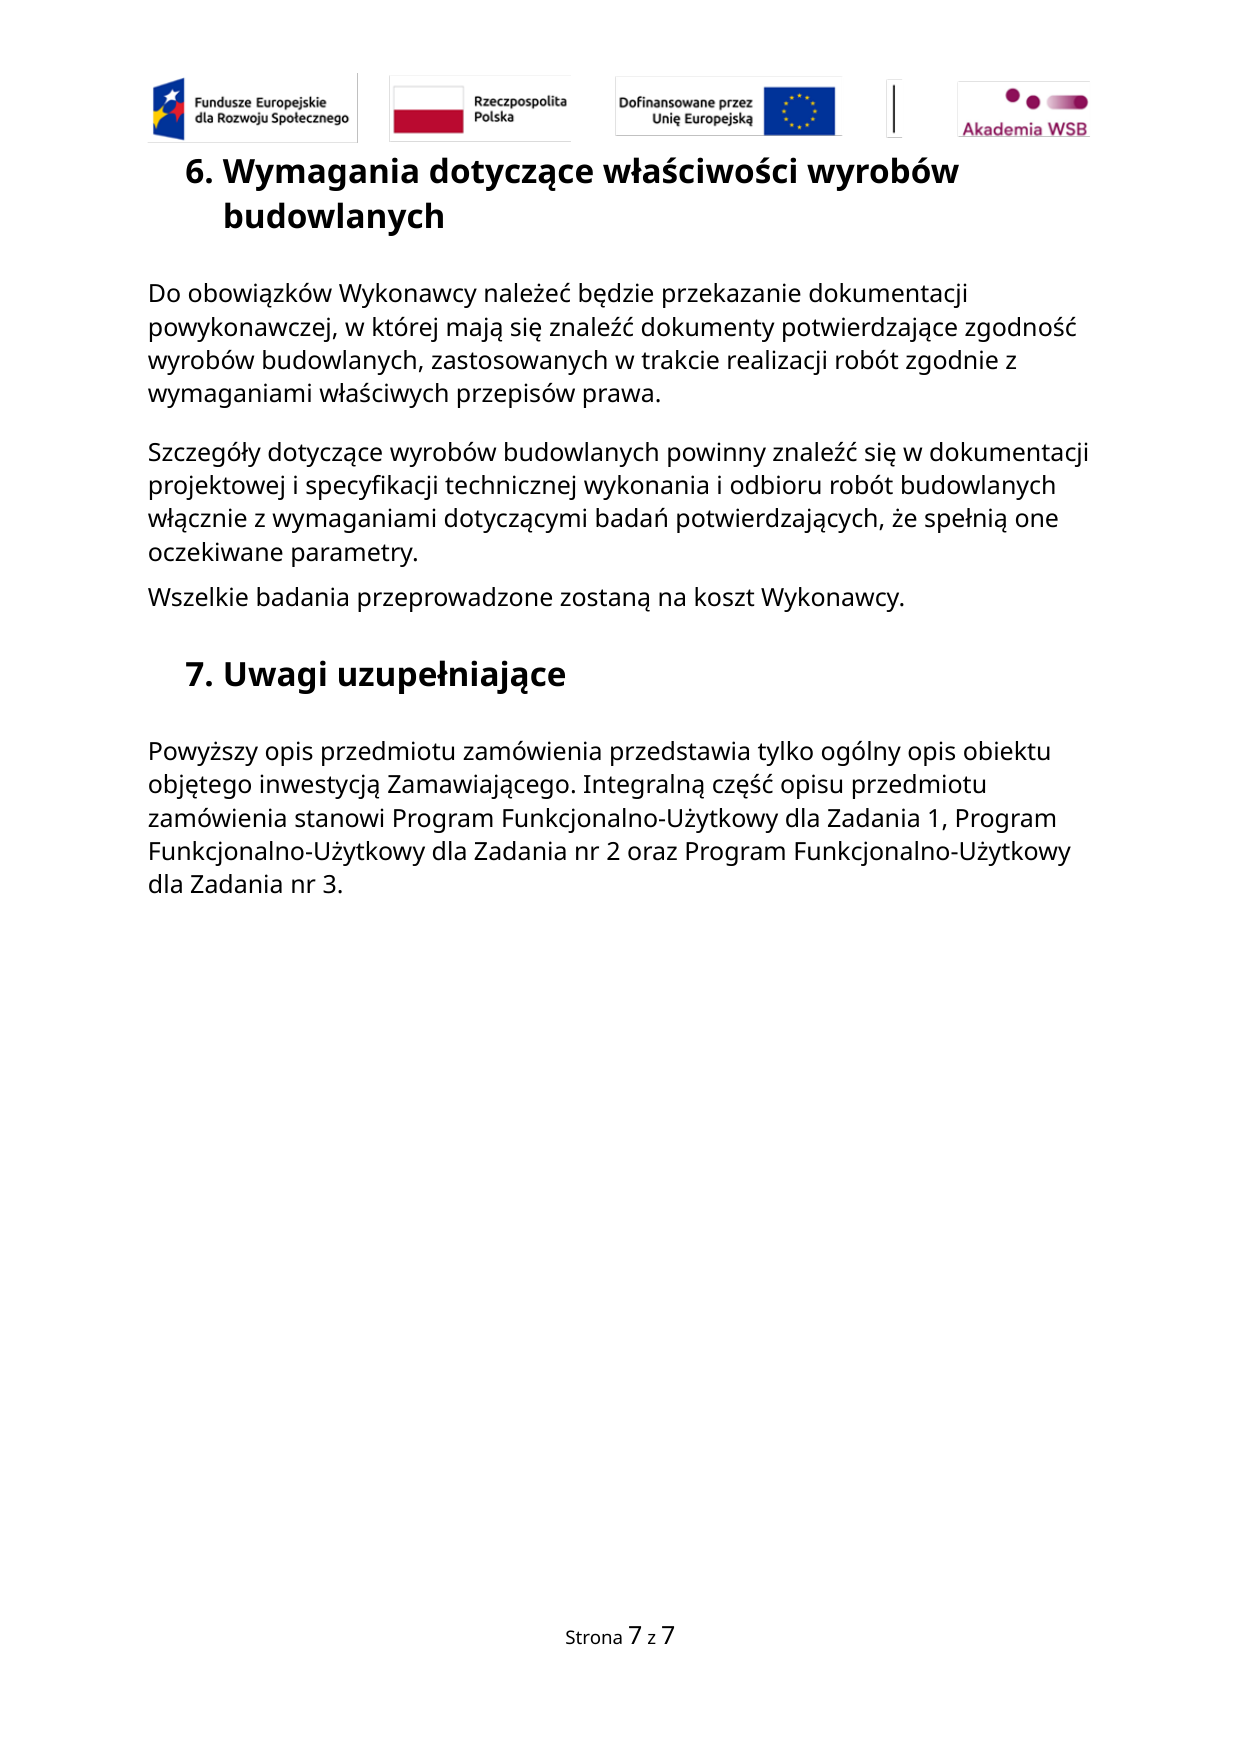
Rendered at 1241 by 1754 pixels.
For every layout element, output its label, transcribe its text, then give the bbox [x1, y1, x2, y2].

text Wszelkie badania przeprowadzone zostaną na koszt Wykonawcy. [148, 580, 1093, 613]
subtitle Uwagi uzupełniające [185, 651, 1093, 696]
picture [147, 73, 1093, 145]
text Do obowiązków Wykonawcy należeć będzie przekazanie dokumentacji powykonawczej, w której mają się znaleźć dokumenty potwierdzające zgodność wyrobów budowlanych, zastosowanych w trakcie realizacji robót zgodnie z wymaganiami właściwych przepisów prawa. [148, 276, 1093, 409]
subtitle Wymagania dotyczące właściwości wyrobów budowlanych [185, 148, 1093, 238]
text Powyższy opis przedmiotu zamówienia przedstawia tylko ogólny opis obiektu objętego inwestycją Zamawiającego. Integralną część opisu przedmiotu zamówienia stanowi Program Funkcjonalno-Użytkowy dla Zadania 1, Program Funkcjonalno-Użytkowy dla Zadania nr 2 oraz Program Funkcjonalno-Użytkowy dla Zadania nr 3. [148, 734, 1093, 901]
text Szczegóły dotyczące wyrobów budowlanych powinny znaleźć się w dokumentacji projektowej i specyfikacji technicznej wykonania i odbioru robót budowlanych włącznie z wymaganiami dotyczącymi badań potwierdzających, że spełnią one oczekiwane parametry. [148, 434, 1093, 568]
